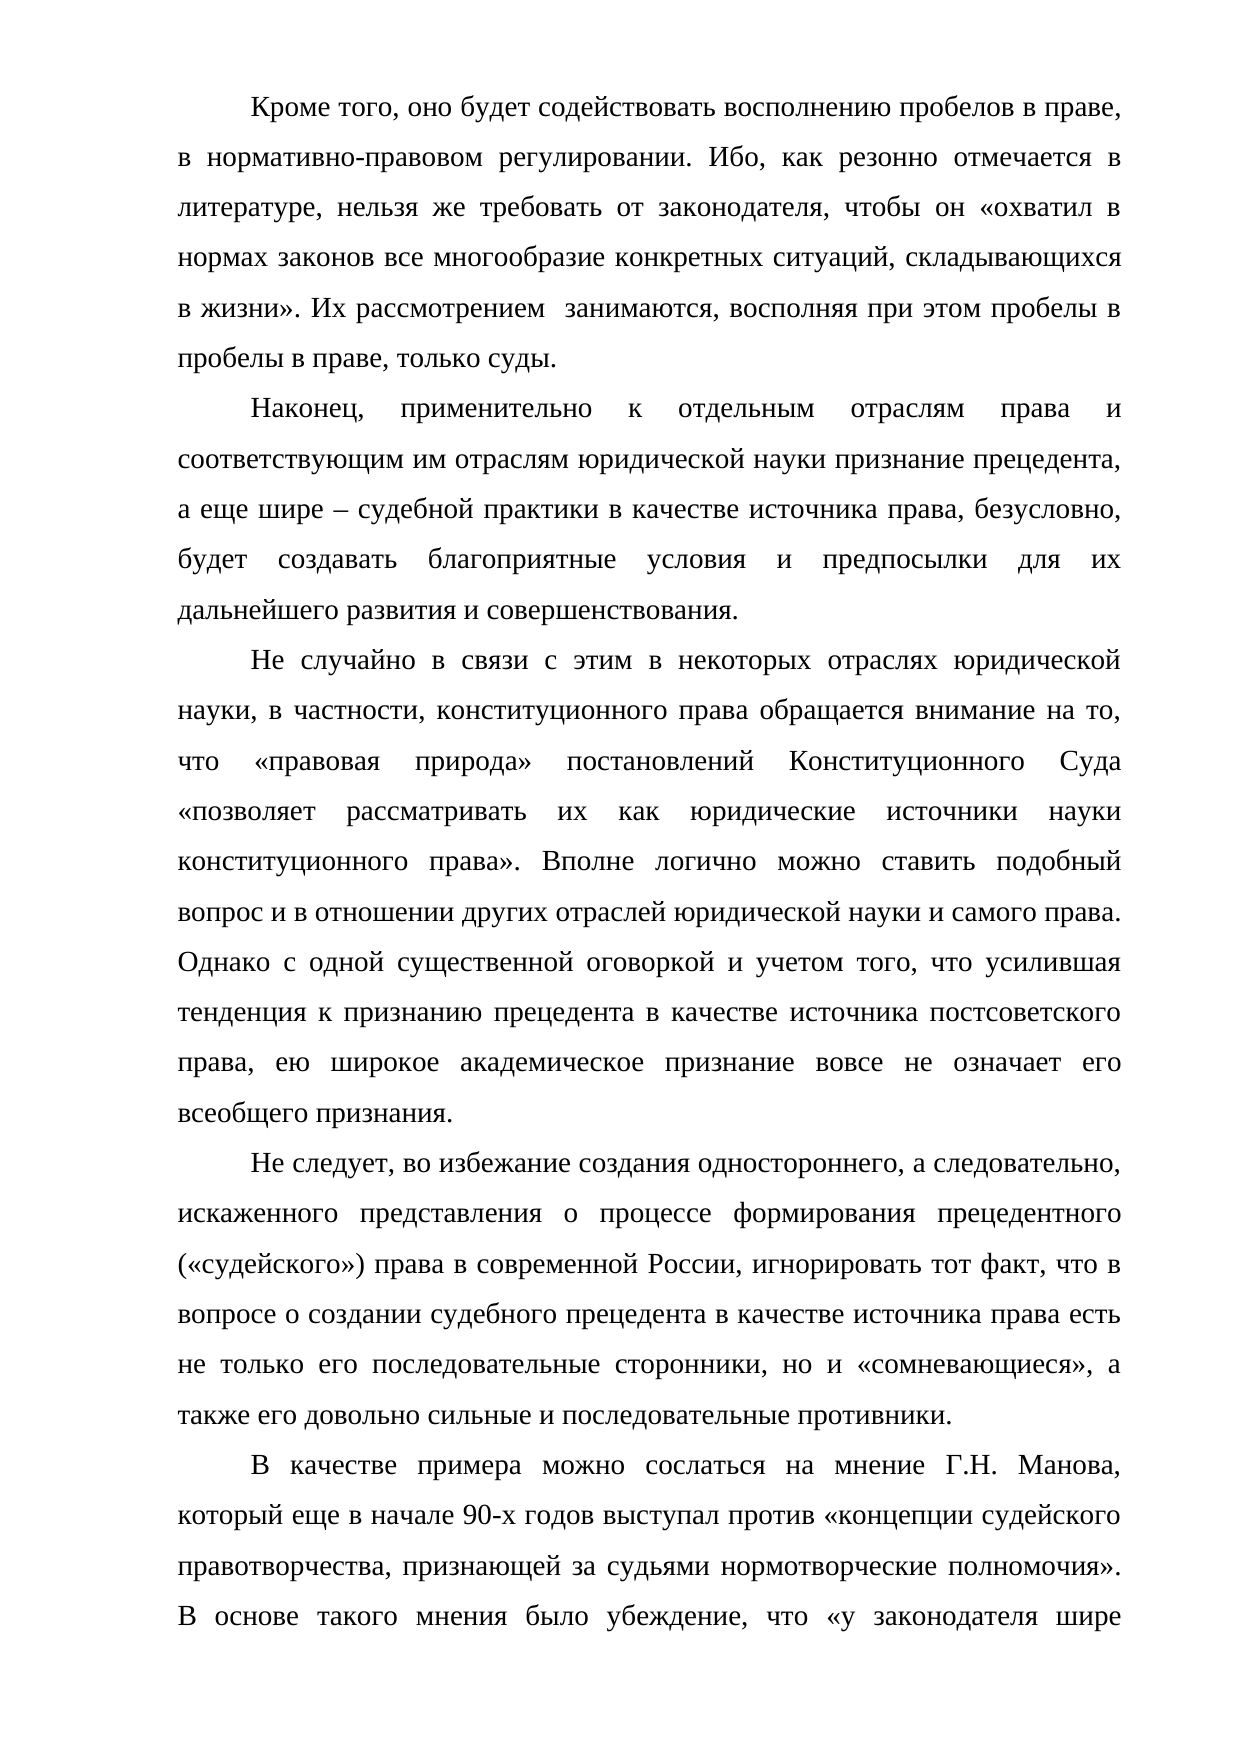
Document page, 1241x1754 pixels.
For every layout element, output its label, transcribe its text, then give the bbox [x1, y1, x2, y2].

text Кроме того, оно будет содействовать восполнению пробелов в праве, в нормативно-правовом регулировании. Ибо, как резонно отмечается в литературе, нельзя же требовать от законодателя, чтобы он «охватил в нормах законов все многообразие конкретных ситуаций, складывающихся в жизни». Их рассмотрением занимаются, восполняя при этом пробелы в пробелы в праве, только суды. [177, 89, 1122, 374]
text Не случайно в связи с этим в некоторых отраслях юридической науки, в частности, конституционного права обращается внимание на то, что «правовая природа» постановлений Конституционного Суда «позволяет рассматривать их как юридические источники науки конституционного права». Вполне логично можно ставить подобный вопрос и в отношении других отраслей юридической науки и самого права. Однако с одной существенной оговоркой и учетом того, что усилившая тенденция к признанию прецедента в качестве источника постсоветского права, ею широкое академическое признание вовсе не означает его всеобщего признания. [177, 642, 1122, 1128]
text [177, 1447, 1122, 1632]
text Наконец, применительно к отдельным отраслям права и соответствующим им отраслям юридической науки признание прецедента, а еще шире – судебной практики в качестве источника права, безусловно, будет создавать благоприятные условия и предпосылки для их дальнейшего развития и совершенствования. [177, 391, 1122, 625]
text Не следует, во избежание создания одностороннего, а следовательно, искаженного представления о процессе формирования прецедентного («судейского») права в современной России, игнорировать тот факт, что в вопросе о создании судебного прецедента в качестве источника права есть не только его последовательные сторонники, но и «сомневающиеся», а также его довольно сильные и последовательные противники. [177, 1145, 1122, 1430]
